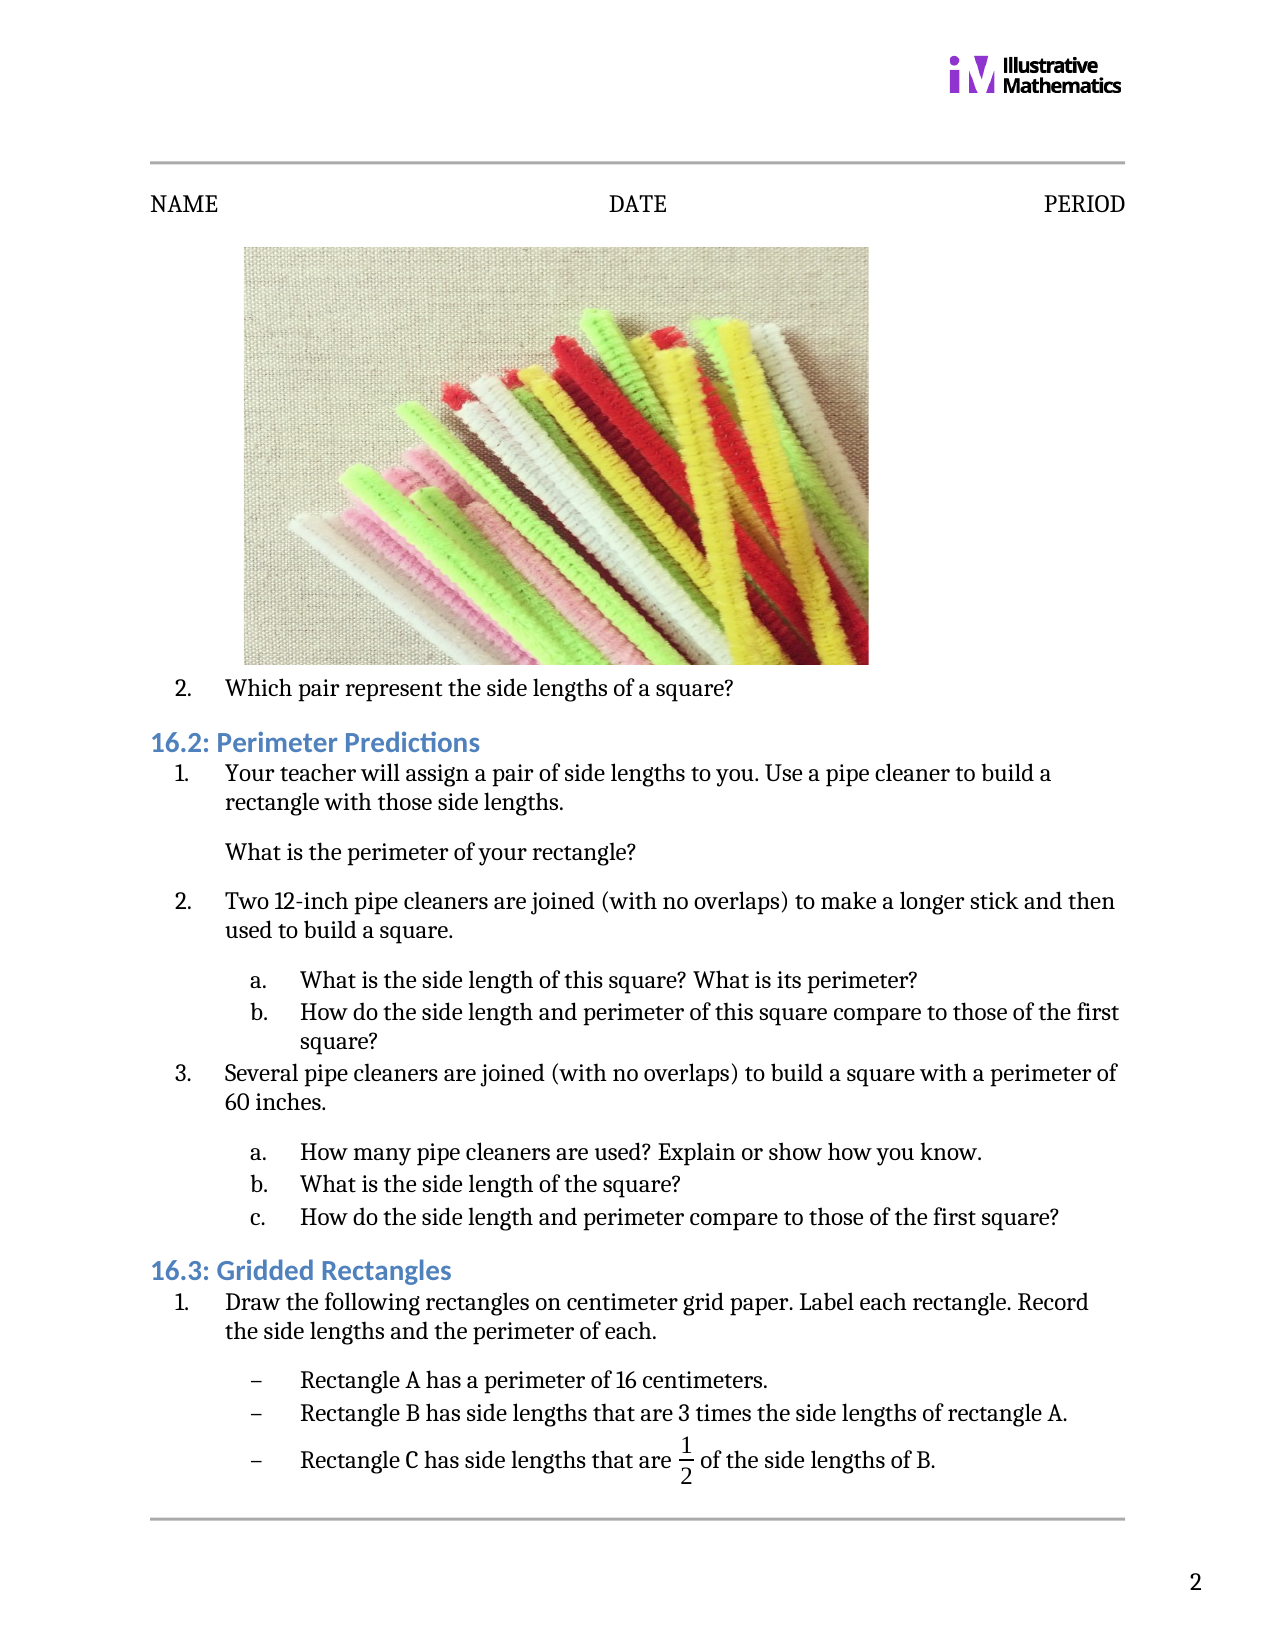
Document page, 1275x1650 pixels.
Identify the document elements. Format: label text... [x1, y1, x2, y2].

list Which pair represent the side lengths of a square? [175, 674, 1125, 703]
list What is the side length of the square? [250, 1170, 1125, 1199]
picture [949, 55, 1121, 93]
subtitle 16.2: Perimeter Predictions [150, 724, 1125, 759]
list Rectangle A has a perimeter of 16 centimeters. [250, 1366, 1125, 1395]
list How many pipe cleaners are used? Explain or show how you know. [250, 1138, 1125, 1166]
subtitle 16.3: Gridded Rectangles [150, 1252, 1125, 1288]
list Rectangle C has side lengths that are of the side lengths of B. [250, 1431, 1125, 1490]
list How do the side length and perimeter compare to those of the first square? [250, 1203, 1125, 1231]
list What is the side length of this square? What is its perimeter? [250, 966, 1125, 994]
list How do the side length and perimeter of this square compare to those of the first square? [250, 998, 1125, 1056]
list What is the perimeter of your rectangle? [175, 838, 1125, 866]
list Rectangle B has side lengths that are 3 times the side lengths of rectangle A. [250, 1399, 1125, 1427]
picture [243, 247, 869, 665]
list Draw the following rectangles on centimeter grid paper. Label each rectangle. Record the side lengths and the perimeter of each. [175, 1288, 1125, 1345]
list Your teacher will assign a pair of side lengths to you. Use a pipe cleaner to build a rectangle with those side lengths. [175, 759, 1125, 817]
list Two 12-inch pipe cleaners are joined (with no overlaps) to make a longer stick and then used to build a square. [175, 887, 1125, 945]
list Several pipe cleaners are joined (with no overlaps) to build a square with a perimeter of 60 inches. [175, 1059, 1125, 1117]
